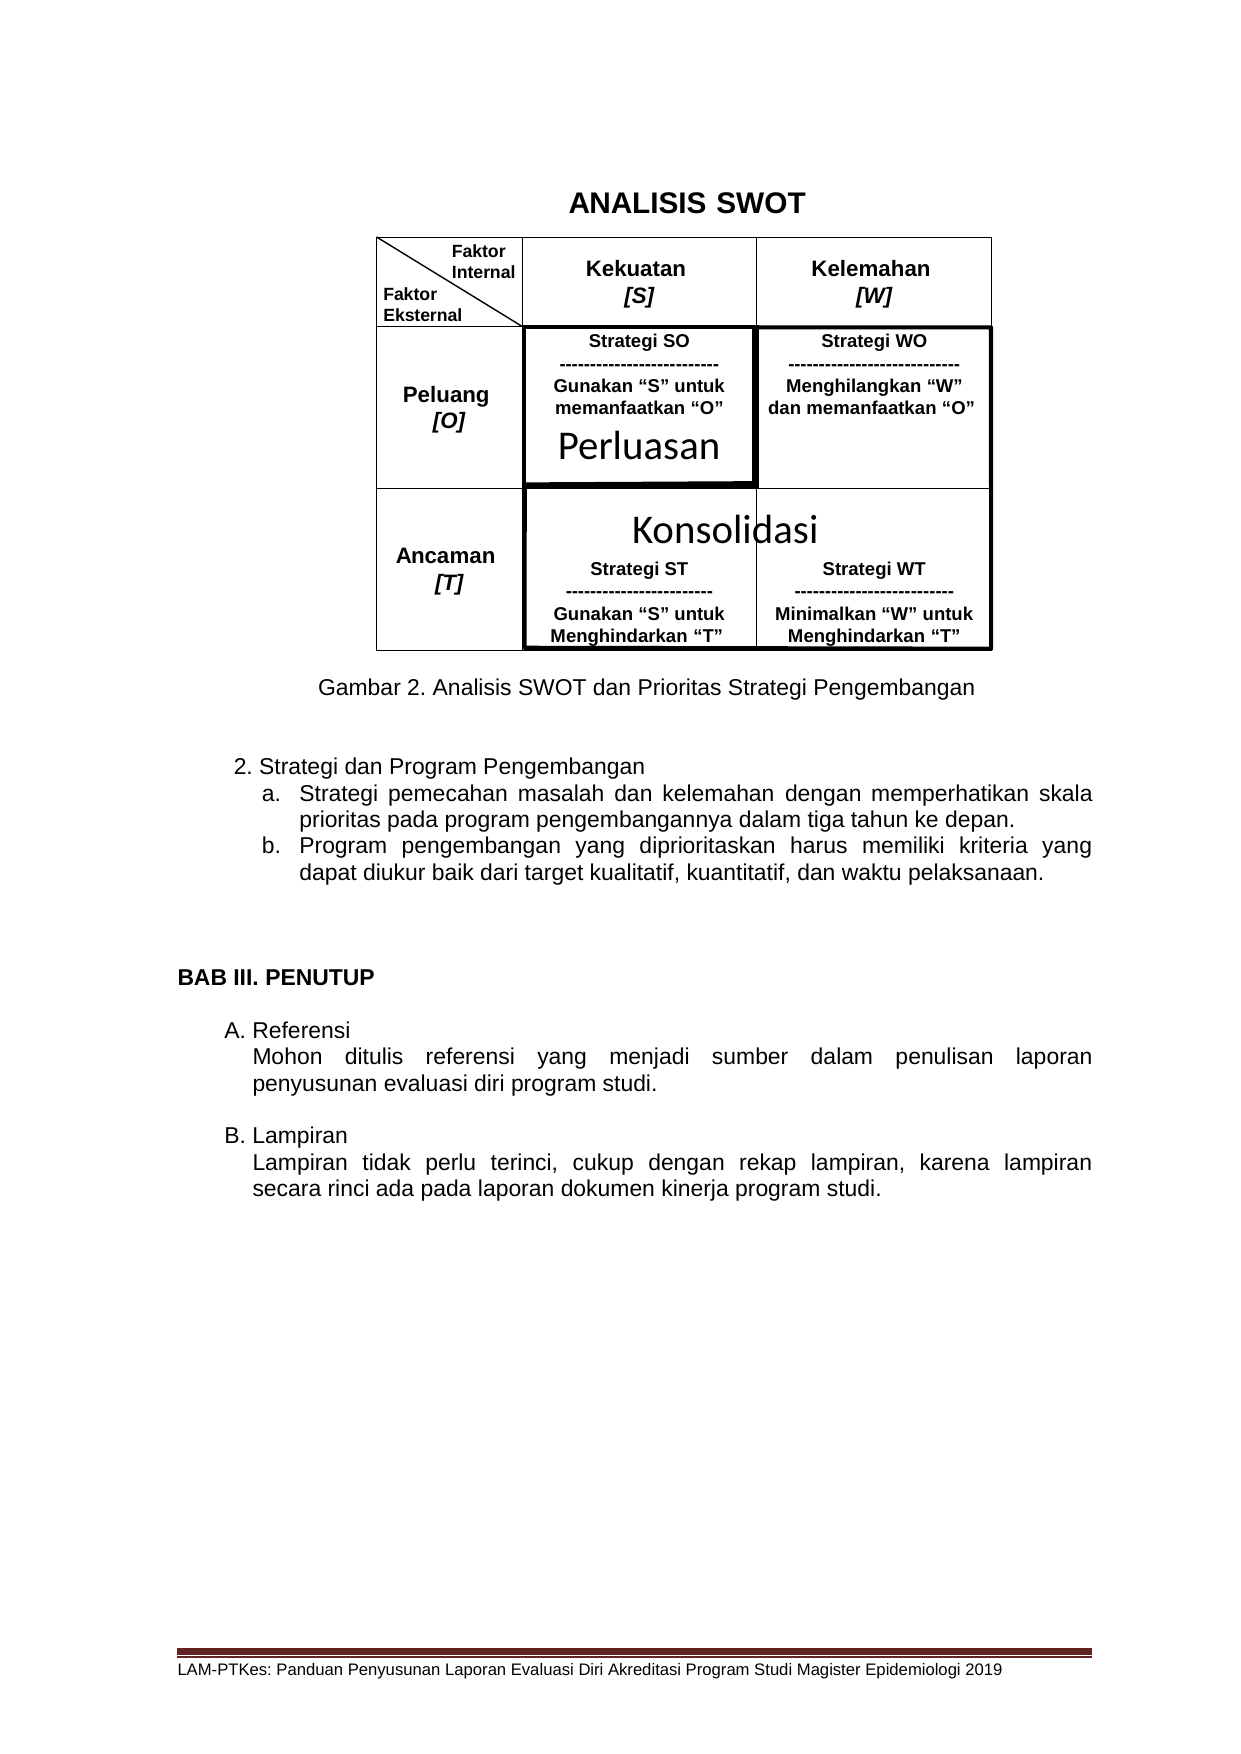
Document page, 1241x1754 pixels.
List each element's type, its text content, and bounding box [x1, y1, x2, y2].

subtitle 2. Strategi dan Program Pengembangan [177, 753, 1092, 779]
text Mohon ditulis referensi yang menjadi sumber dalam penulisan laporan penyusunan evaluasi diri program studi. [252, 1043, 1092, 1096]
subtitle B. Lampiran [224, 1122, 1092, 1148]
subtitle A. Referensi [224, 1017, 1092, 1043]
subtitle BAB III. PENUTUP [177, 964, 1092, 990]
text Lampiran tidak perlu terinci, cukup dengan rekap lampiran, karena lampiran secara rinci ada pada laporan dokumen kinerja program studi. [252, 1148, 1092, 1201]
list Strategi pemecahan masalah dan kelemahan dengan memperhatikan skala prioritas pada program pengembangannya dalam tiga tahun ke depan. [262, 779, 1092, 832]
list Program pengembangan yang diprioritaskan harus memiliki kriteria yang dapat diukur baik dari target kualitatif, kuantitatif, dan waktu pelaksanaan. [262, 832, 1092, 885]
text Gambar 2. Analisis SWOT dan Prioritas Strategi Pengembangan [318, 148, 1092, 701]
